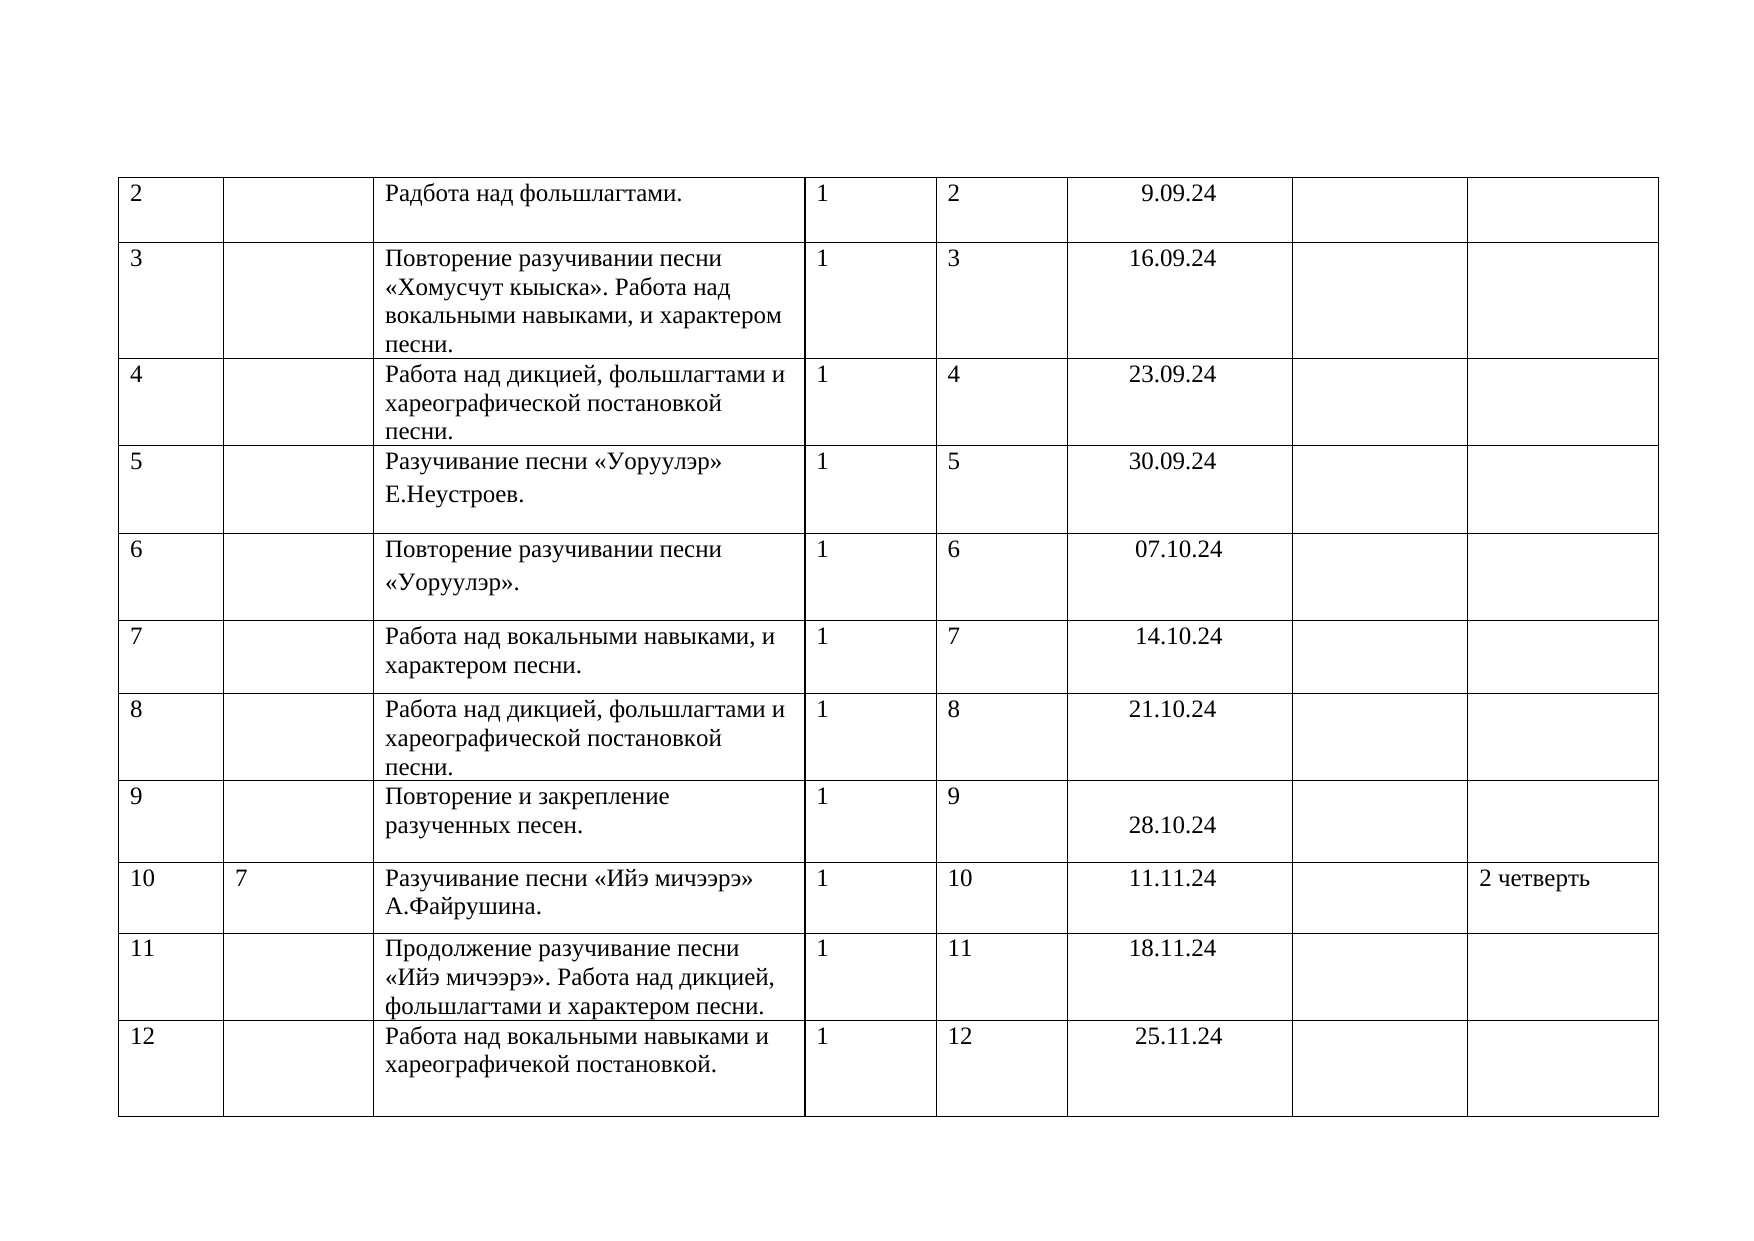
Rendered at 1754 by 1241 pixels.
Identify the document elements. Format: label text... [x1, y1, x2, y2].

table_cell 1 [806, 934, 936, 1020]
table_cell 07.10.24 [1068, 534, 1292, 620]
table_cell 28.10.24 [1068, 781, 1292, 862]
table_cell Работа над дикцией, фольшлагтами и хареографической постановкой песни. [374, 694, 804, 780]
table_cell 5 [119, 446, 223, 533]
table_cell [1293, 446, 1467, 533]
table_cell 1 [806, 446, 936, 533]
table_cell 9.09.24 [1068, 178, 1292, 242]
table_cell 9 [119, 781, 223, 862]
table_cell [1293, 1021, 1467, 1116]
table_cell [224, 359, 373, 445]
table_cell 11 [119, 934, 223, 1020]
table_cell [1468, 781, 1658, 862]
table_cell [1293, 934, 1467, 1020]
table_cell [1468, 1021, 1658, 1116]
table_cell Повторение разучивании песни «Хомусчут кыыска». Работа над вокальными навыками, и характером песни. [374, 243, 804, 358]
table_cell [1293, 178, 1467, 242]
table_cell Радбота над фольшлагтами. [374, 178, 804, 242]
table_cell [1468, 694, 1658, 780]
table_cell [1293, 694, 1467, 780]
table_cell 14.10.24 [1068, 621, 1292, 693]
table_cell [1468, 446, 1658, 533]
table_cell [224, 534, 373, 620]
table_cell 1 [806, 781, 936, 862]
table_cell [224, 781, 373, 862]
table_cell 1 [806, 863, 936, 932]
table_cell Повторение разучивании песни «Уоруулэр». [374, 534, 804, 620]
table_cell Работа над вокальными навыками и хареографичекой постановкой. [374, 1021, 804, 1116]
table_cell 9 [937, 781, 1067, 862]
table_cell 4 [119, 359, 223, 445]
table_cell 16.09.24 [1068, 243, 1292, 358]
table_cell 6 [119, 534, 223, 620]
table_cell 11.11.24 [1068, 863, 1292, 932]
table_cell Продолжение разучивание песни «Ийэ мичээрэ». Работа над дикцией, фольшлагтами и характером песни. [374, 934, 804, 1020]
table_cell 4 [937, 359, 1067, 445]
table_cell 1 [806, 621, 936, 693]
table_cell 23.09.24 [1068, 359, 1292, 445]
table_cell 25.11.24 [1068, 1021, 1292, 1116]
table_cell Повторение и закрепление разученных песен. [374, 781, 804, 862]
table_cell 12 [119, 1021, 223, 1116]
table_cell [1468, 178, 1658, 242]
table_cell 2 четверть [1468, 863, 1658, 932]
table_cell 7 [224, 863, 373, 932]
table_cell 12 [937, 1021, 1067, 1116]
table_cell [224, 446, 373, 533]
table_cell [1468, 934, 1658, 1020]
table_cell 7 [119, 621, 223, 693]
table_cell [1293, 243, 1467, 358]
table_cell Работа над вокальными навыками, и характером песни. [374, 621, 804, 693]
table_cell [1293, 534, 1467, 620]
table_cell 11 [937, 934, 1067, 1020]
table_cell [1468, 359, 1658, 445]
table_cell 6 [937, 534, 1067, 620]
table_cell [224, 621, 373, 693]
table_cell 1 [806, 243, 936, 358]
table_cell Разучивание песни «Ийэ мичээрэ» А.Файрушина. [374, 863, 804, 932]
table_cell 18.11.24 [1068, 934, 1292, 1020]
table_cell 10 [937, 863, 1067, 932]
table_cell 3 [937, 243, 1067, 358]
table_cell Разучивание песни «Уоруулэр» Е.Неустроев. [374, 446, 804, 533]
table_cell [1468, 534, 1658, 620]
table_cell [1293, 359, 1467, 445]
table_cell 5 [937, 446, 1067, 533]
table_cell 1 [806, 534, 936, 620]
table_cell 8 [119, 694, 223, 780]
table_cell 7 [937, 621, 1067, 693]
table_cell 1 [806, 1021, 936, 1116]
table_cell 8 [937, 694, 1067, 780]
table_cell 10 [119, 863, 223, 932]
table_cell [224, 694, 373, 780]
table_cell 2 [937, 178, 1067, 242]
table_cell 3 [119, 243, 223, 358]
table_cell [1468, 621, 1658, 693]
table_cell 1 [806, 359, 936, 445]
table_cell 30.09.24 [1068, 446, 1292, 533]
table_cell 1 [806, 694, 936, 780]
table_cell 1 [806, 178, 936, 242]
table_cell 21.10.24 [1068, 694, 1292, 780]
table_cell [224, 243, 373, 358]
table_cell [224, 178, 373, 242]
table_cell [1293, 863, 1467, 932]
table_cell 2 [119, 178, 223, 242]
table_cell [1293, 621, 1467, 693]
table_cell [1293, 781, 1467, 862]
table_cell [1468, 243, 1658, 358]
table_cell [224, 1021, 373, 1116]
table_cell Работа над дикцией, фольшлагтами и хареографической постановкой песни. [374, 359, 804, 445]
table_cell [224, 934, 373, 1020]
